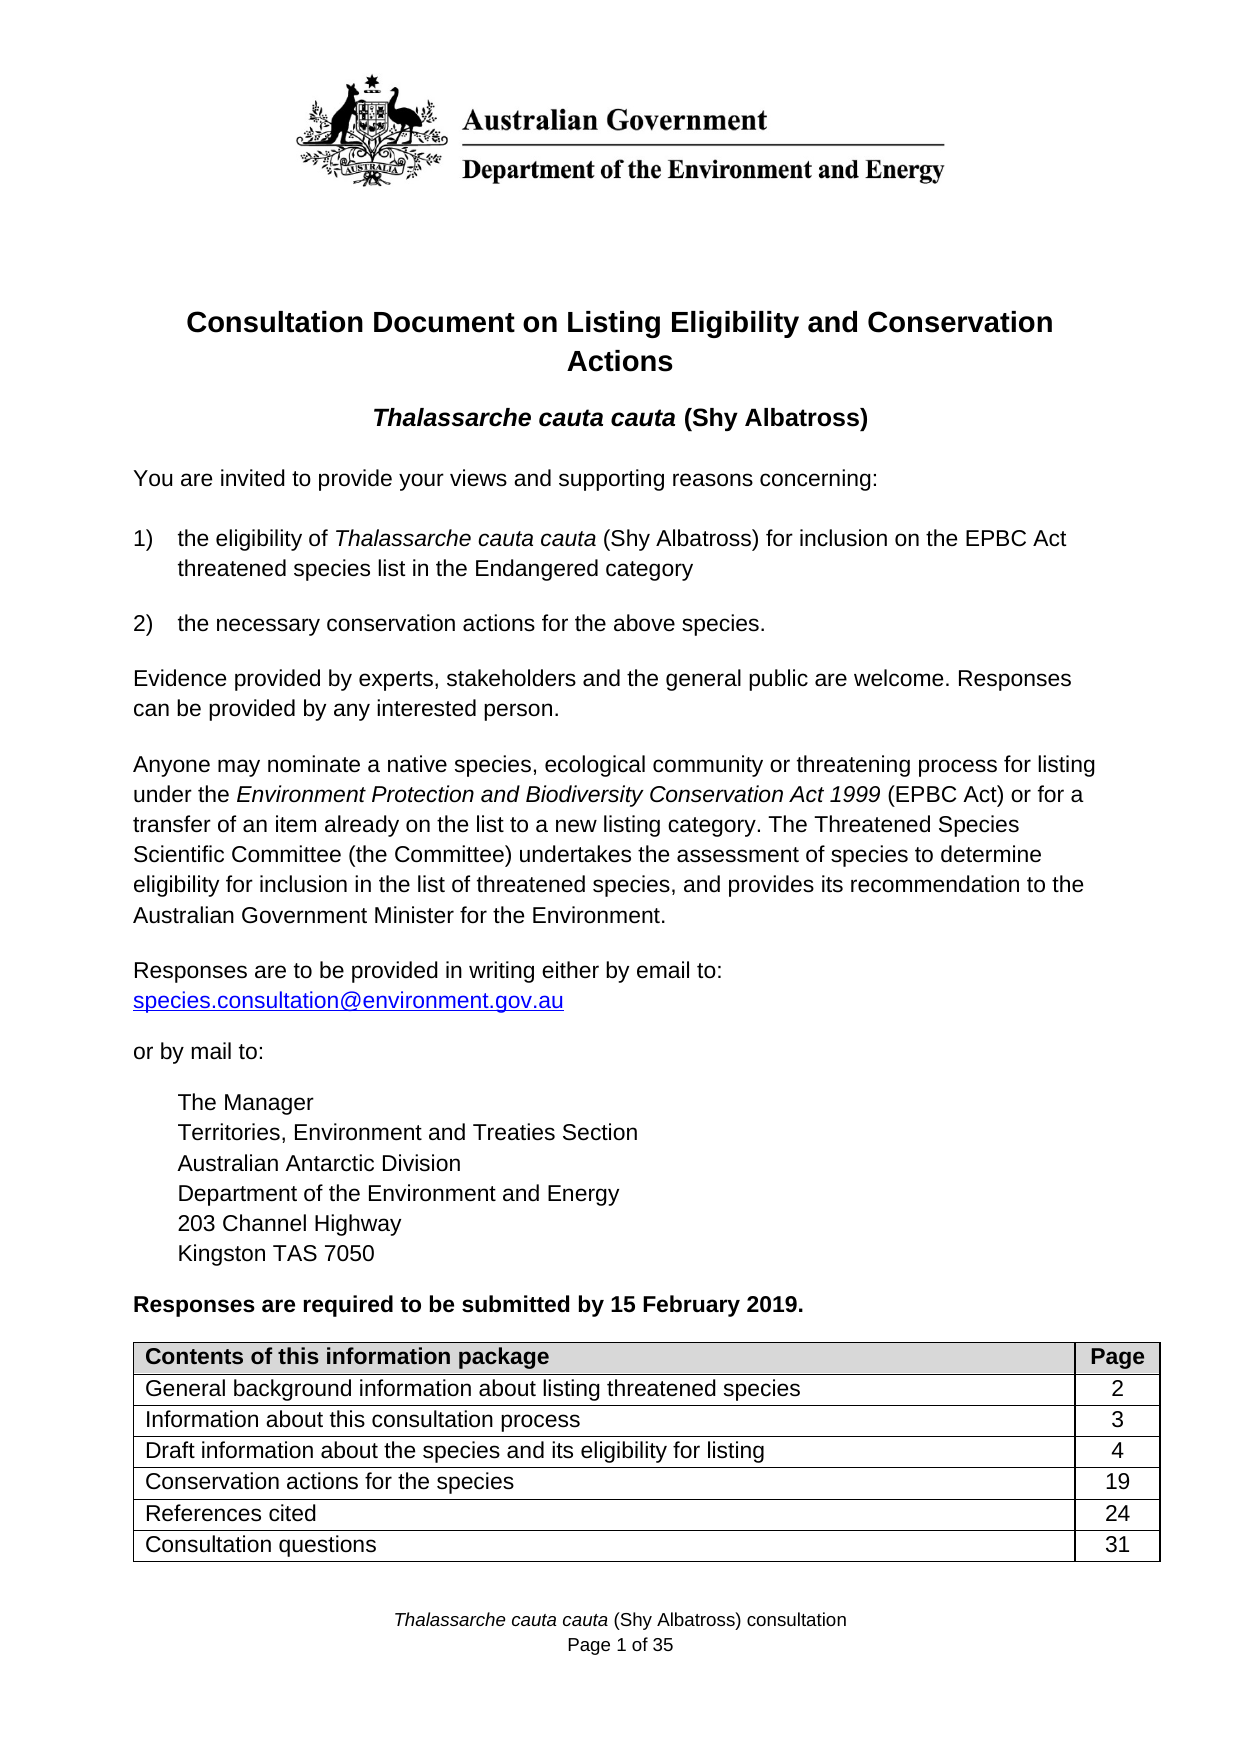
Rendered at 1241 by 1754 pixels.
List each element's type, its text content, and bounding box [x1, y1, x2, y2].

title Thalassarche cauta cauta (Shy Albatross) [133, 403, 1107, 432]
text Responses are to be provided in writing either by email to: species.consultation@environment.gov.au [133, 957, 1107, 1013]
table_cell 4 [1076, 1437, 1159, 1467]
table_cell 2 [1076, 1375, 1159, 1405]
text Evidence provided by experts, stakeholders and the general public are welcome. Responses can be provided by any interested person. [133, 665, 1107, 722]
picture [295, 73, 945, 187]
table_cell References cited [134, 1500, 1074, 1530]
text Anyone may nominate a native species, ecological community or threatening process for listing under the Environment Protection and Biodiversity Conservation Act 1999 (EPBC Act) or for a transfer of an item already on the list to a new listing category. The Threatened Species Scientific Committee (the Committee) undertakes the assessment of species to determine eligibility for inclusion in the list of threatened species, and provides its recommendation to the Australian Government Minister for the Environment. [133, 751, 1107, 928]
table_header Contents of this information package [134, 1343, 1074, 1373]
text 2) the necessary conservation actions for the above species. [133, 610, 1107, 636]
table_cell 19 [1076, 1468, 1159, 1498]
text or by mail to: [133, 1038, 1107, 1064]
table_cell Information about this consultation process [134, 1406, 1074, 1436]
text The Manager Territories, Environment and Treaties Section Australian Antarctic Division Department of the Environment and Energy 203 Channel Highway Kingston TAS 7050 [177, 1089, 1107, 1266]
table_cell Consultation questions [134, 1531, 1074, 1561]
text Consultation Document on Listing Eligibility and Conservation Actions [133, 305, 1107, 377]
table_cell Conservation actions for the species [134, 1468, 1074, 1498]
table_cell Draft information about the species and its eligibility for listing [134, 1437, 1074, 1467]
table_cell General background information about listing threatened species [134, 1375, 1074, 1405]
table_cell 3 [1076, 1406, 1159, 1436]
text You are invited to provide your views and supporting reasons concerning: [133, 465, 1107, 491]
table_cell 24 [1076, 1500, 1159, 1530]
table_header Page [1076, 1343, 1159, 1373]
text 1) the eligibility of Thalassarche cauta cauta (Shy Albatross) for inclusion on the EPBC Act threatened species list in the Endangered category [133, 524, 1107, 581]
text Responses are required to be submitted by 15 February 2019. [133, 1291, 1107, 1317]
table_cell 31 [1076, 1531, 1159, 1561]
